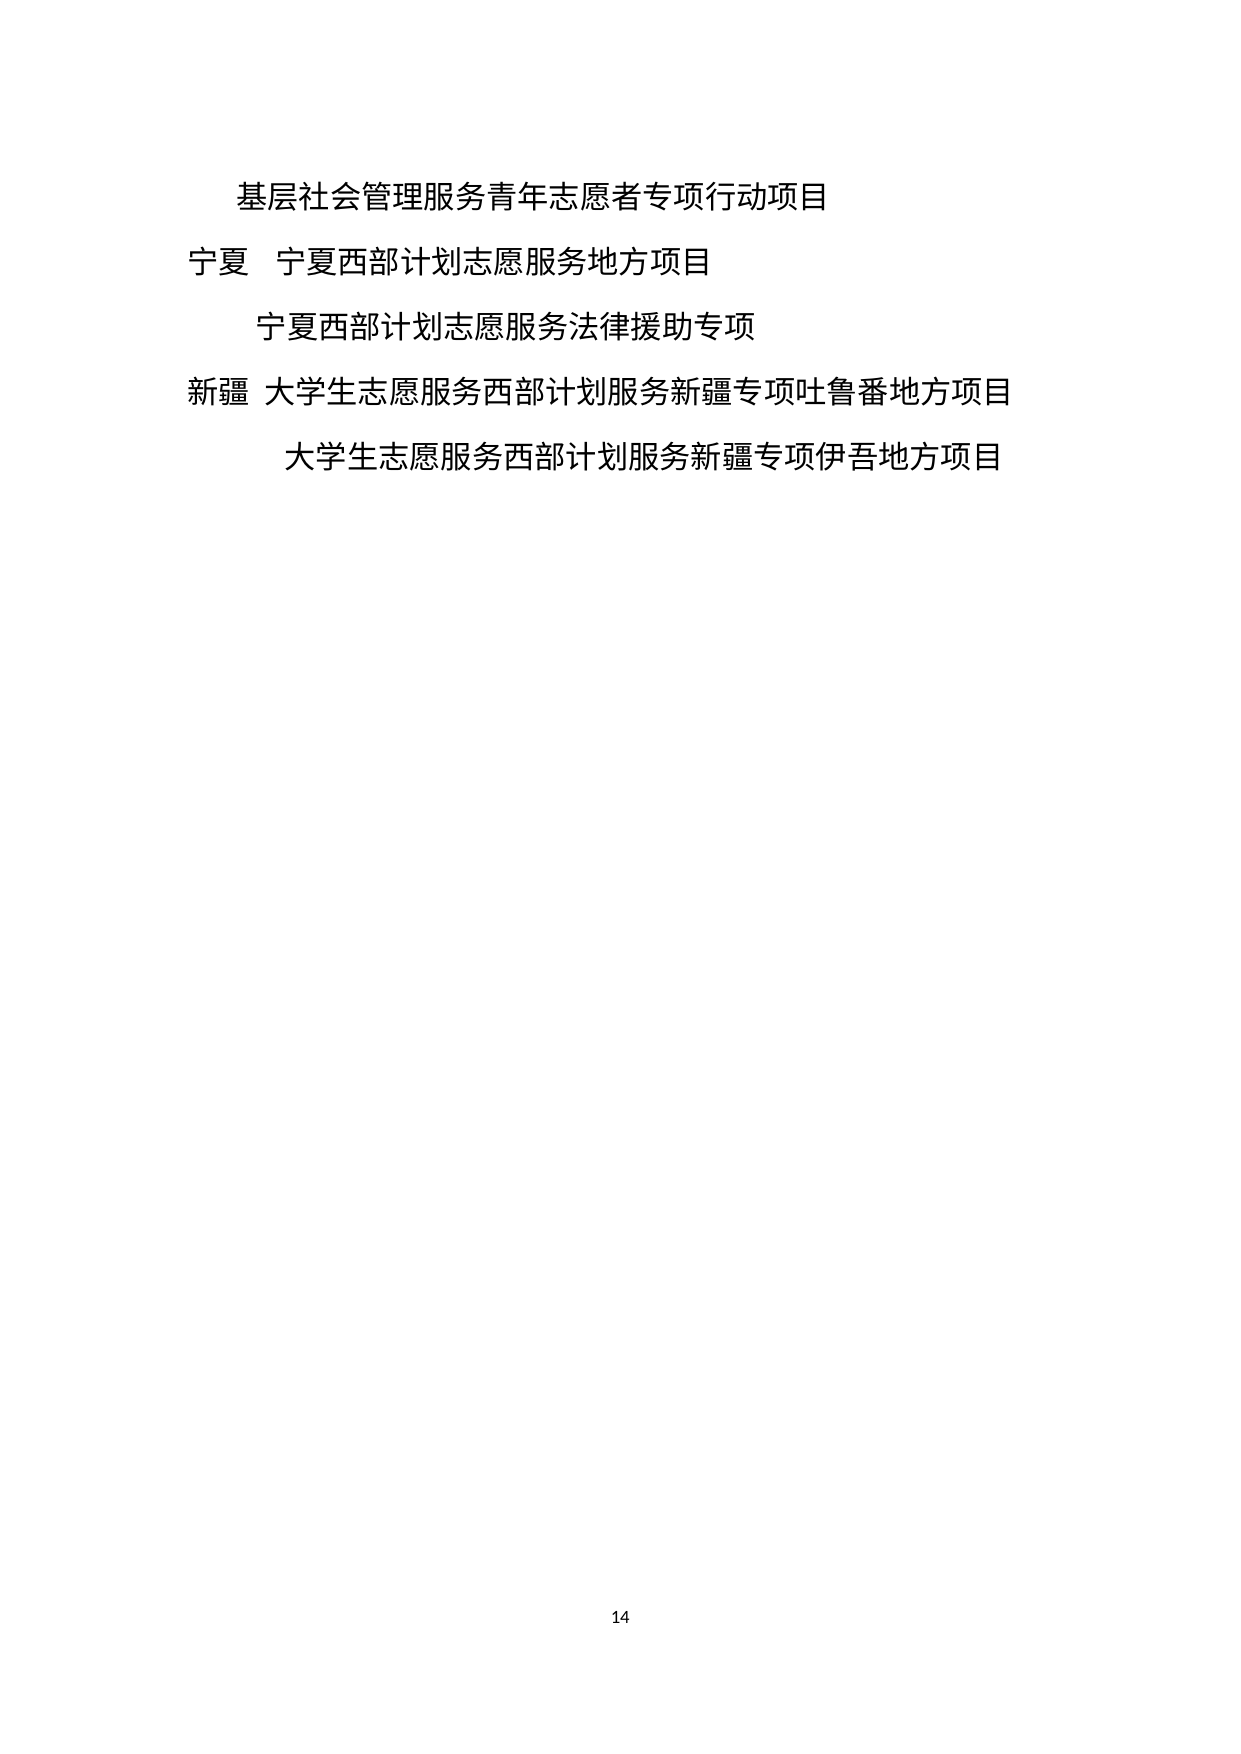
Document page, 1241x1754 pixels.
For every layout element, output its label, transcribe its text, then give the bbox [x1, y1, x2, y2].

text 基层社会管理服务青年志愿者专项行动项目 [187, 162, 1053, 227]
text 宁夏 宁夏西部计划志愿服务地方项目 [187, 227, 1053, 292]
text 大学生志愿服务西部计划服务新疆专项伊吾地方项目 [253, 422, 1053, 487]
text 宁夏西部计划志愿服务法律援助专项 [187, 292, 1053, 357]
text 新疆 大学生志愿服务西部计划服务新疆专项吐鲁番地方项目 [187, 357, 1053, 422]
